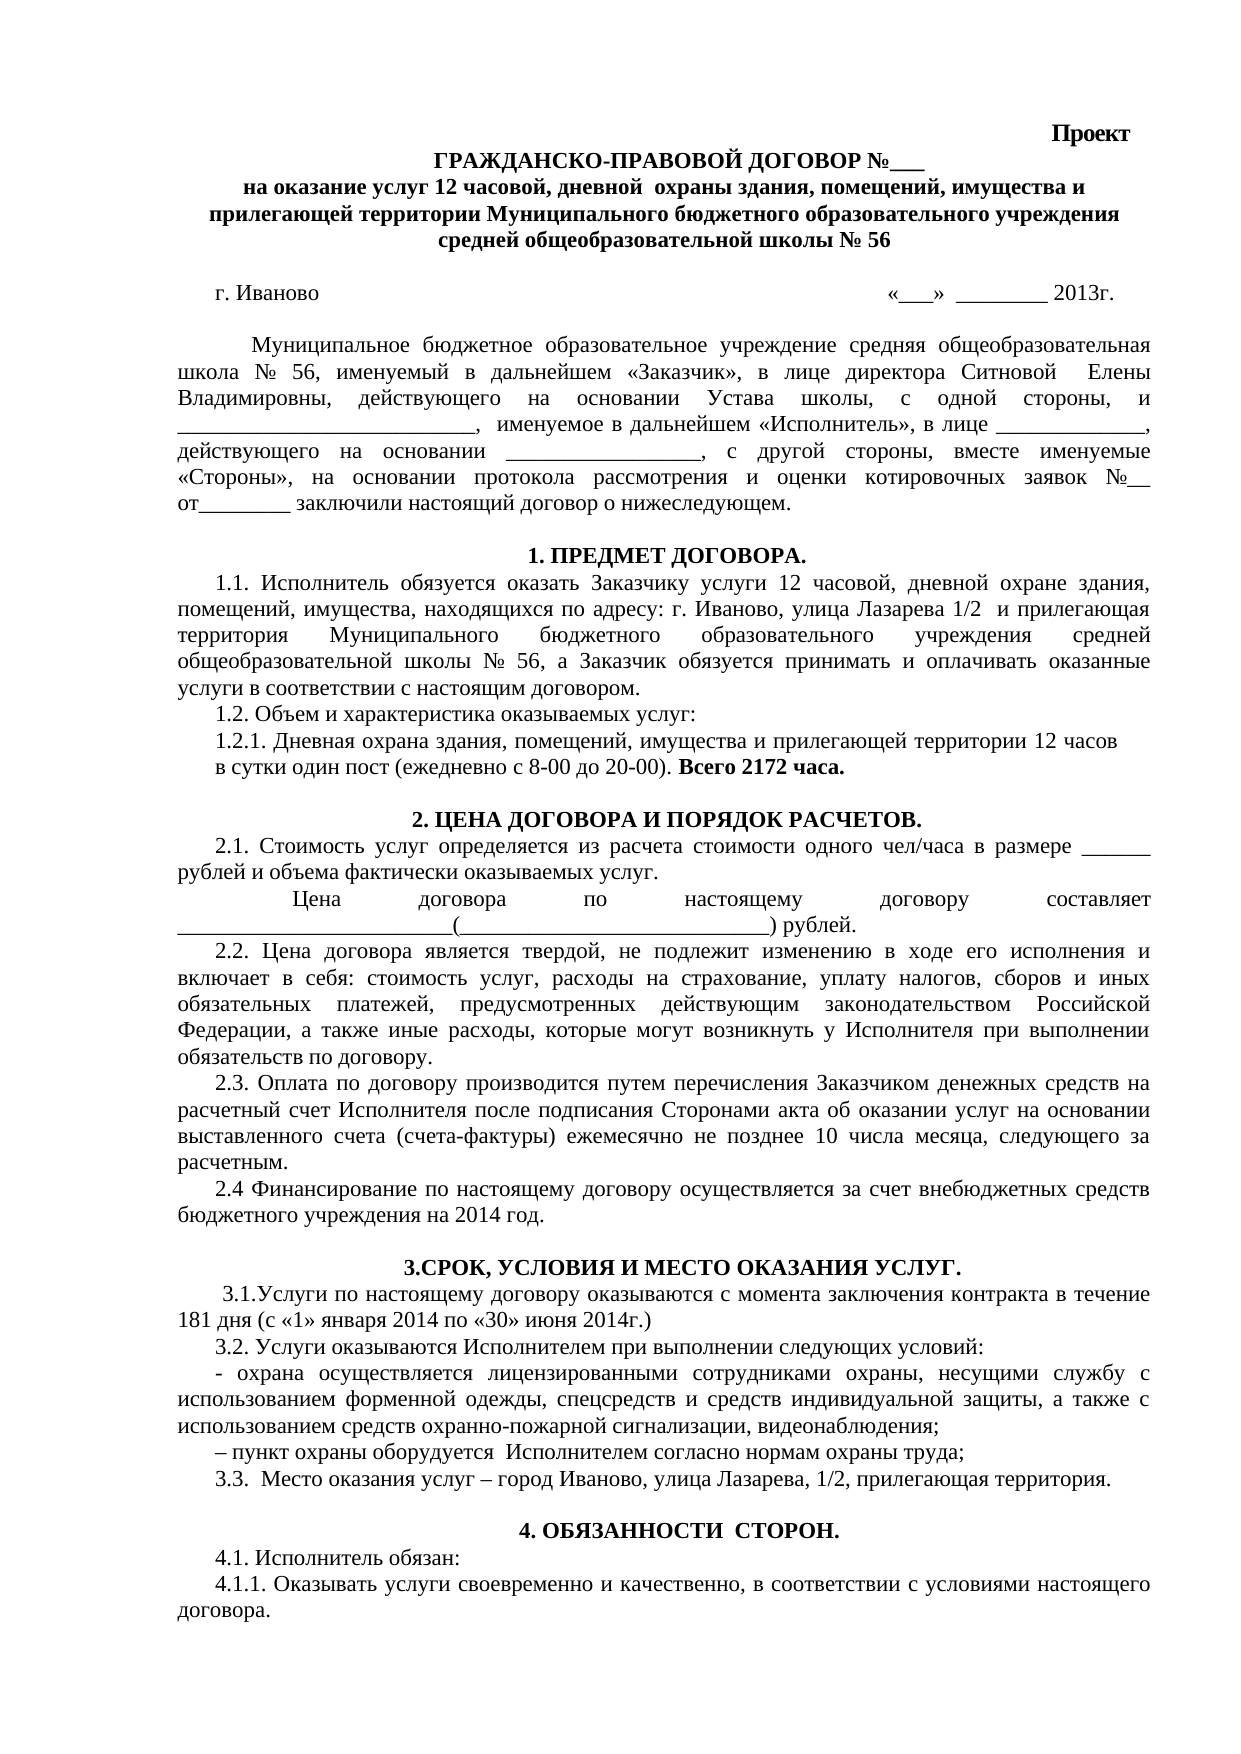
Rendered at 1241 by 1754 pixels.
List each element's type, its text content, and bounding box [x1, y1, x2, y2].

text - охрана осуществляется лицензированными сотрудниками охраны, несущими службу с использованием форменной одежды, спецсредств и средств индивидуальной защиты, а также с использованием средств охранно-пожарной сигнализации, видеонаблюдения; [177, 1359, 1152, 1438]
text Муниципальное бюджетное образовательное учреждение средняя общеобразовательная школа № 56, именуемый в дальнейшем «Заказчик», в лице директора Ситновой Елены Владимировны, действующего на основании Устава школы, с одной стороны, и __________________________, именуемое в дальнейшем «Исполнитель», в лице _____________, действующего на основании _________________, с другой стороны, вместе именуемые «Стороны», на основании протокола рассмотрения и оценки котировочных заявок №__ от________ заключили настоящий договор о нижеследующем. [177, 331, 1152, 516]
text 1.1. Исполнитель обязуется оказать Заказчику услуги 12 часовой, дневной охране здания, помещений, имущества, находящихся по адресу: г. Иваново, улица Лазарева 1/2 и прилегающая территория Муниципального бюджетного образовательного учреждения средней общеобразовательной школы № 56, а Заказчик обязуется принимать и оплачивать оказанные услуги в соответствии с настоящим договором. [177, 568, 1152, 700]
text – пункт охраны оборудуется Исполнителем согласно нормам охраны труда; [177, 1438, 1152, 1464]
text Проект [181, 118, 1131, 147]
text 2.4 Финансирование по настоящему договору осуществляется за счет внебюджетных средств бюджетного учреждения на 2014 год. [177, 1175, 1152, 1227]
text 3.1.Услуги по настоящему договору оказываются с момента заключения контракта в течение 181 дня (с «1» января 2014 по «30» июня 2014г.) [177, 1280, 1152, 1333]
text 3.3. Место оказания услуг – город Иваново, улица Лазарева, 1/2, прилегающая территория. [177, 1464, 1152, 1491]
text 1. ПРЕДМЕТ ДОГОВОРА. [215, 542, 1119, 568]
text 1.2.1. Дневная охрана здания, помещений, имущества и прилегающей территории 12 часов в сутки один пост (ежедневно с 8-00 до 20-00). Всего 2172 часа. [215, 727, 1119, 779]
text 4.1. Исполнитель обязан: [177, 1544, 1152, 1570]
text 3.СРОК, УСЛОВИЯ И МЕСТО ОКАЗАНИЯ УСЛУГ. [246, 1254, 1119, 1280]
text 4.1.1. Оказывать услуги своевременно и качественно, в соответствии с условиями настоящего договора. [177, 1570, 1152, 1623]
text на оказание услуг 12 часовой, дневной охраны здания, помещений, имущества и прилегающей территории Муниципального бюджетного образовательного учреждения средней общеобразовательной школы № 56 [177, 173, 1152, 252]
text 2.1. Стоимость услуг определяется из расчета стоимости одного чел/часа в размере ______ рублей и объема фактически оказываемых услуг. [177, 832, 1152, 885]
text Цена договора по настоящему договору составляет ________________________(___________________________) рублей. [177, 885, 1152, 937]
text г. Иваново «___» ________ 2013г. [215, 279, 1119, 305]
text 2.3. Оплата по договору производится путем перечисления Заказчиком денежных средств на расчетный счет Исполнителя после подписания Сторонами акта об оказании услуг на основании выставленного счета (счета-фактуры) ежемесячно не позднее 10 числа месяца, следующего за расчетным. [177, 1069, 1152, 1175]
text 4. ОБЯЗАННОСТИ СТОРОН. [207, 1517, 1152, 1544]
text 2.2. Цена договора является твердой, не подлежит изменению в ходе его исполнения и включает в себя: стоимость услуг, расходы на страхование, уплату налогов, сборов и иных обязательных платежей, предусмотренных действующим законодательством Российской Федерации, а также иные расходы, которые могут возникнуть у Исполнителя при выполнении обязательств по договору. [177, 937, 1152, 1069]
text 2. ЦЕНА ДОГОВОРА И ПОРЯДОК РАСЧЕТОВ. [215, 806, 1119, 832]
text 3.2. Услуги оказываются Исполнителем при выполнении следующих условий: [177, 1333, 1152, 1359]
text 1.2. Объем и характеристика оказываемых услуг: [215, 700, 1119, 727]
text ГРАЖДАНСКО-ПРАВОВОЙ ДОГОВОР №___ [207, 147, 1152, 173]
